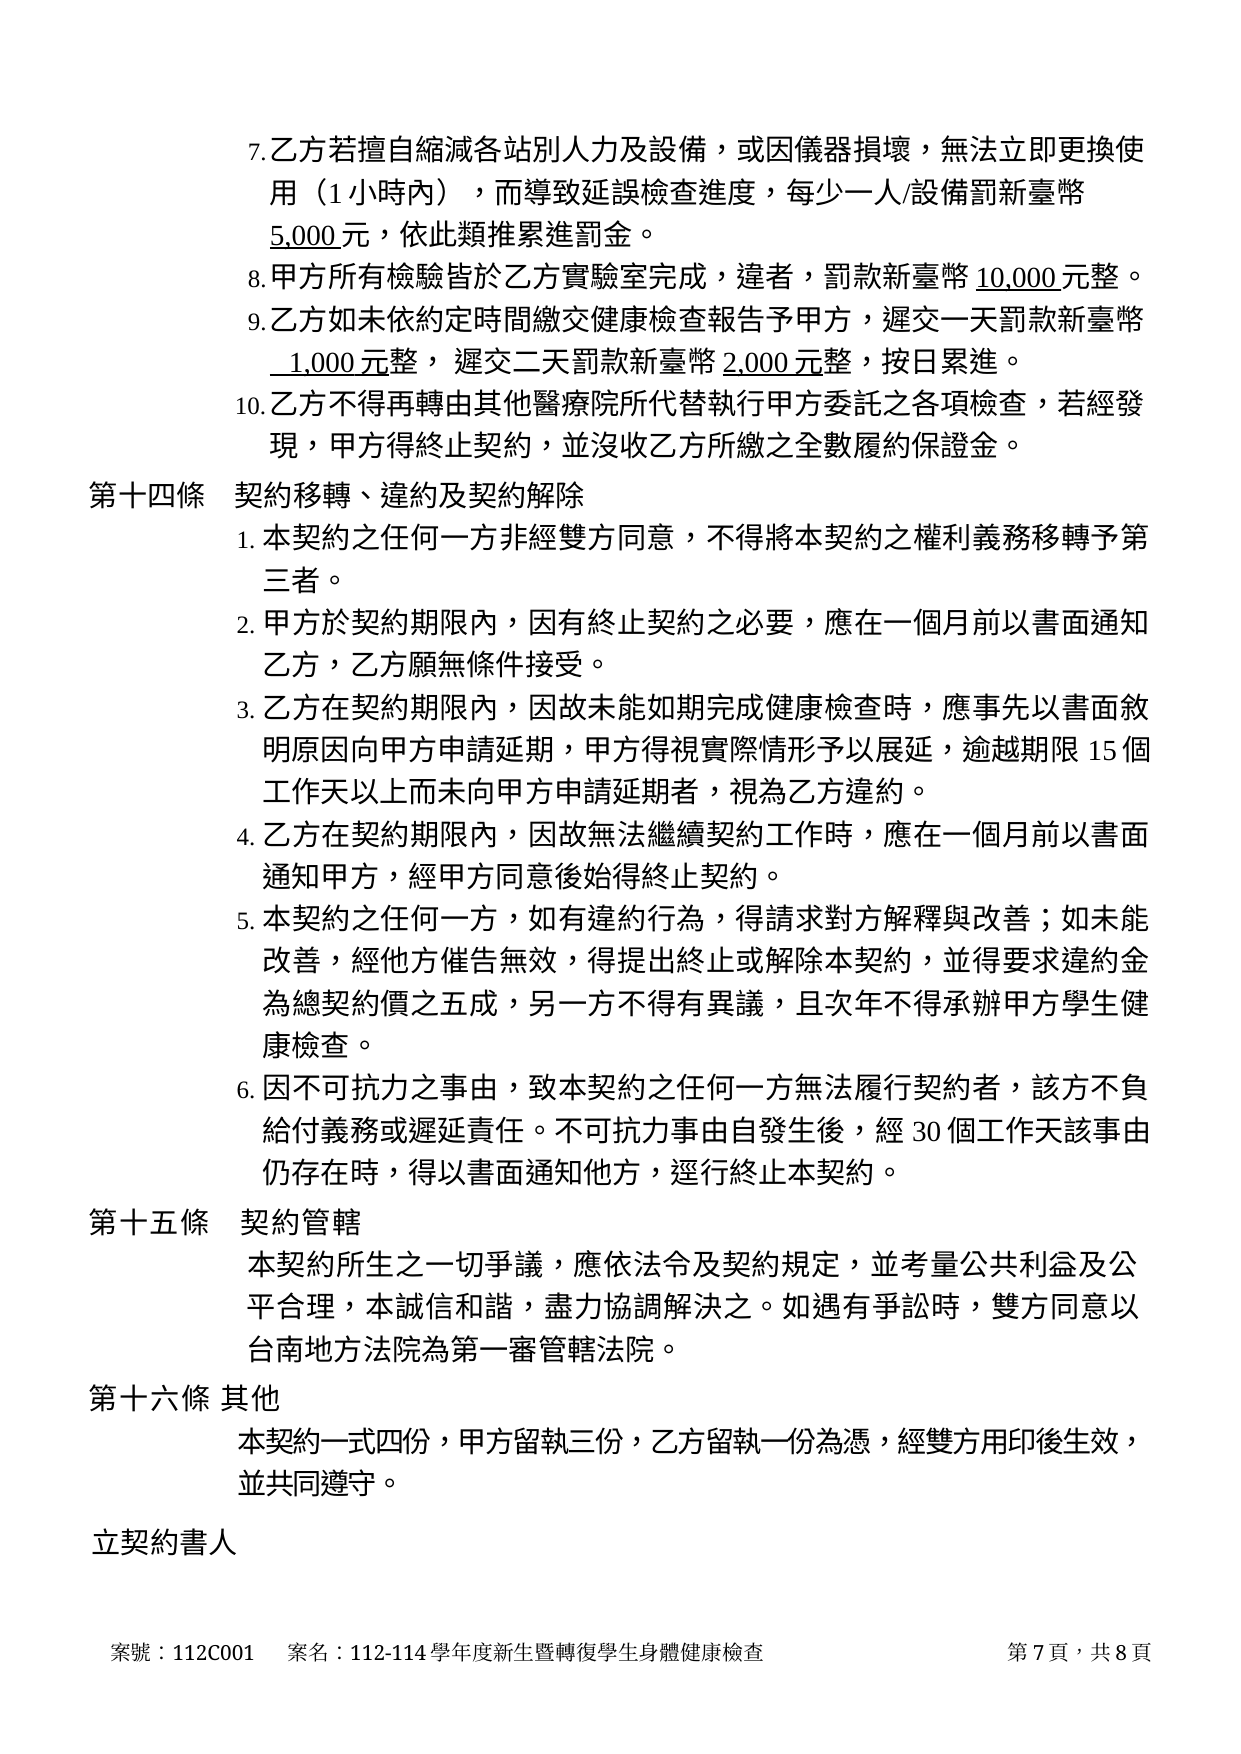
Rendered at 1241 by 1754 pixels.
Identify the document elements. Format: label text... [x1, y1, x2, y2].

text 本契約所生之一切爭議，應依法令及契約規定，並考量公共利益及公平合理，本誠信和諧，盡力協調解決之。如遇有爭訟時，雙方同意以台南地方法院為第一審管轄法院。 [246, 1242, 1139, 1368]
list 甲方所有檢驗皆於乙方實驗室完成，違者，罰款新臺幣10,000元整。 [248, 254, 1152, 296]
text 第十五條 契約管轄 [89, 1199, 1152, 1242]
list 本契約之任何一方，如有違約行為，得請求對方解釋與改善；如未能改善，經他方催告無效，得提出終止或解除本契約，並得要求違約金為總契約價之五成，另一方不得有異議，且次年不得承辦甲方學生健康檢查。 [236, 896, 1152, 1065]
text 第十六條 其他 [89, 1376, 1152, 1418]
list 乙方如未依約定時間繳交健康檢查報告予甲方，遲交一天罰款新臺幣 1,000元整， 遲交二天罰款新臺幣2,000元整，按日累進。 [248, 296, 1152, 381]
list 本契約之任何一方非經雙方同意，不得將本契約之權利義務移轉予第三者。 [236, 515, 1152, 600]
text 本契約一式四份，甲方留執三份，乙方留執一份為憑，經雙方用印後生效，並共同遵守。 [237, 1418, 1151, 1503]
list 乙方在契約期限內，因故無法繼續契約工作時，應在一個月前以書面通知甲方，經甲方同意後始得終止契約。 [236, 811, 1152, 896]
list 因不可抗力之事由，致本契約之任何一方無法履行契約者，該方不負給付義務或遲延責任。不可抗力事由自發生後，經30個工作天該事由仍存在時，得以書面通知他方，逕行終止本契約。 [236, 1065, 1152, 1192]
list 乙方若擅自縮減各站別人力及設備，或因儀器損壞，無法立即更換使用（1小時內），而導致延誤檢查進度，每少一人/設備罰新臺幣5,000元，依此類推累進罰金。 [248, 127, 1152, 254]
list 乙方在契約期限內，因故未能如期完成健康檢查時，應事先以書面敘明原因向甲方申請延期，甲方得視實際情形予以展延，逾越期限15個工作天以上而未向甲方申請延期者，視為乙方違約。 [236, 684, 1152, 811]
text 立契約書人 [91, 1503, 1048, 1578]
text 第十四條 契約移轉、違約及契約解除 [89, 473, 1152, 515]
list 乙方不得再轉由其他醫療院所代替執行甲方委託之各項檢查，若經發現，甲方得終止契約，並沒收乙方所繳之全數履約保證金。 [234, 381, 1152, 465]
list 甲方於契約期限內，因有終止契約之必要，應在一個月前以書面通知乙方，乙方願無條件接受。 [236, 600, 1152, 684]
